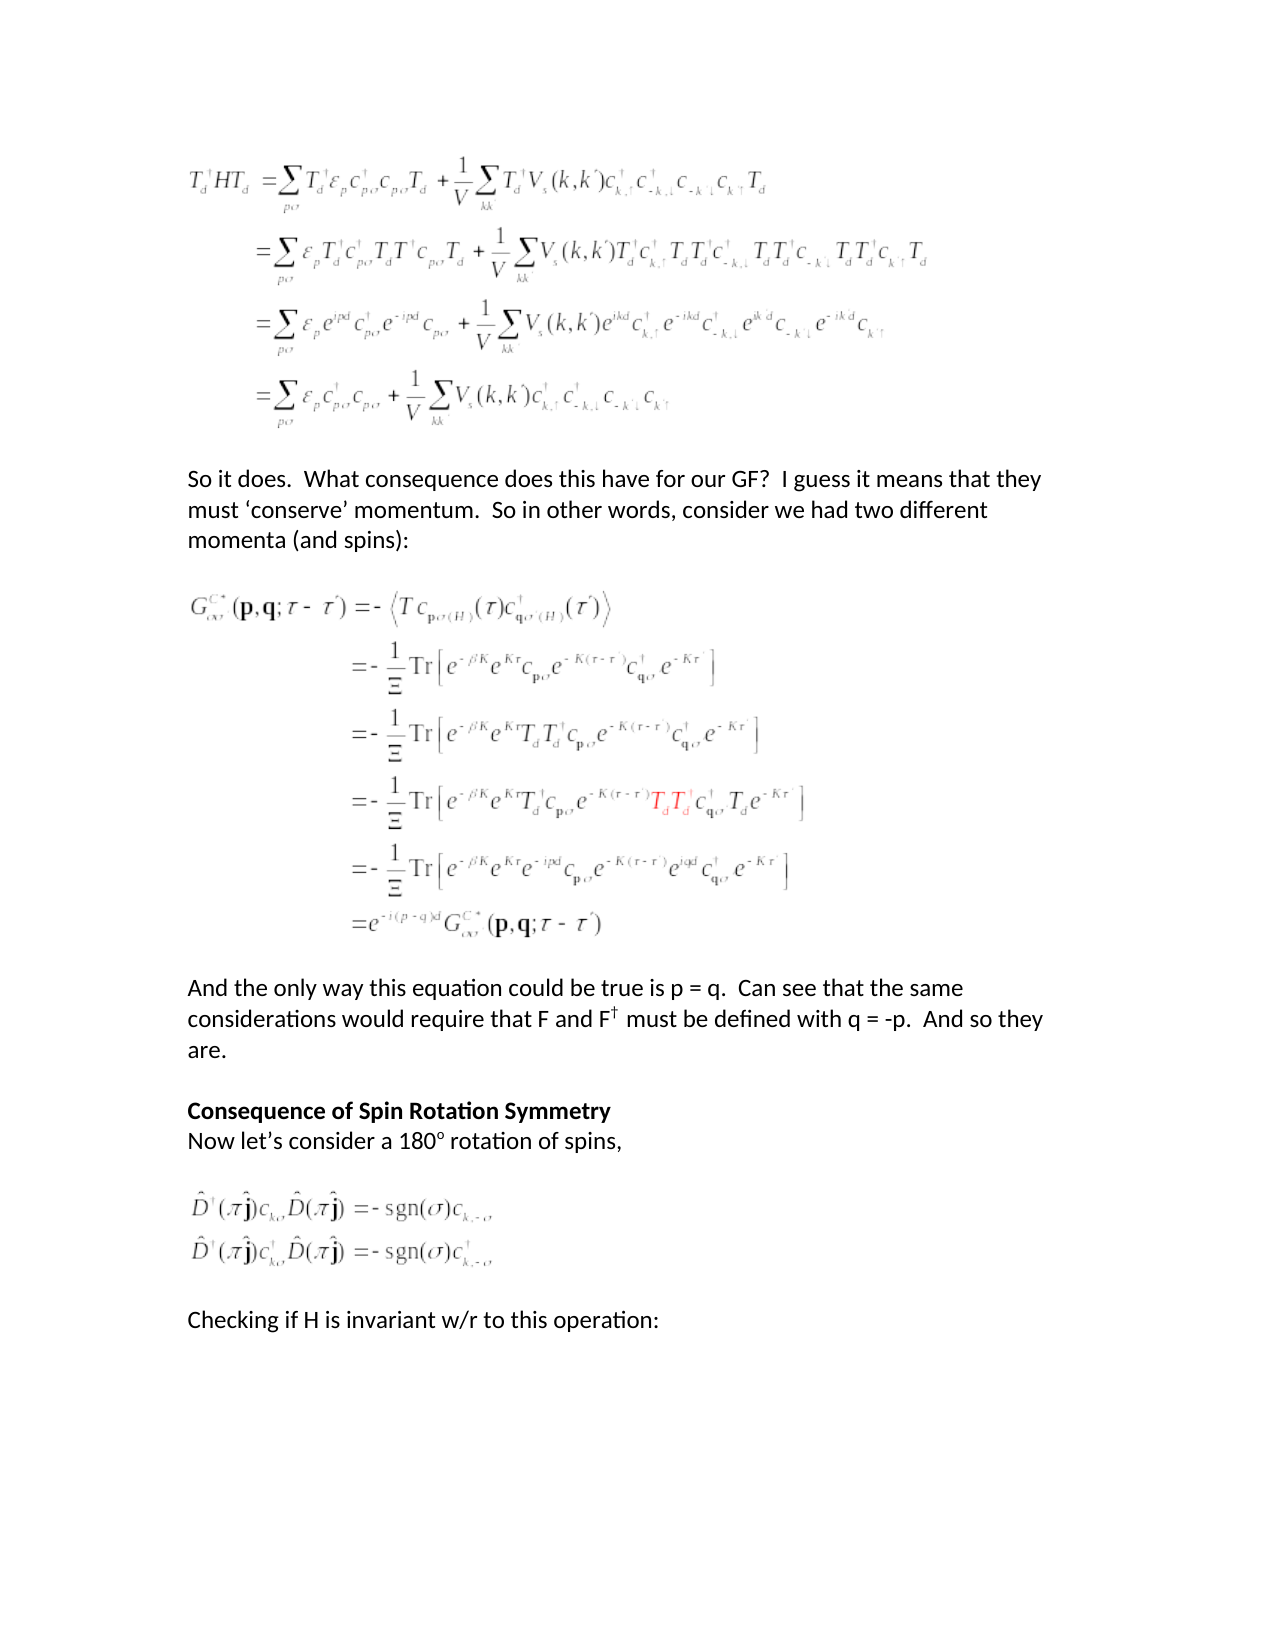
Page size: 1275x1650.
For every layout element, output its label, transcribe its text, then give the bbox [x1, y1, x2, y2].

text And the only way this equation could be true is p = q. Can see that the same considerations would require that F and F† must be defined with q = -p. And so they are. [187, 972, 1087, 1064]
text Now let’s consider a 180o rotation of spins, [187, 1125, 1087, 1156]
text Checking if H is invariant w/r to this operation: [187, 1304, 1087, 1335]
text So it does. What consequence does this have for our GF? I guess it means that they must ‘conserve’ momentum. So in other words, consider we had two different momenta (and spins): [187, 463, 1087, 555]
text Consequence of Spin Rotation Symmetry [187, 1095, 1087, 1125]
